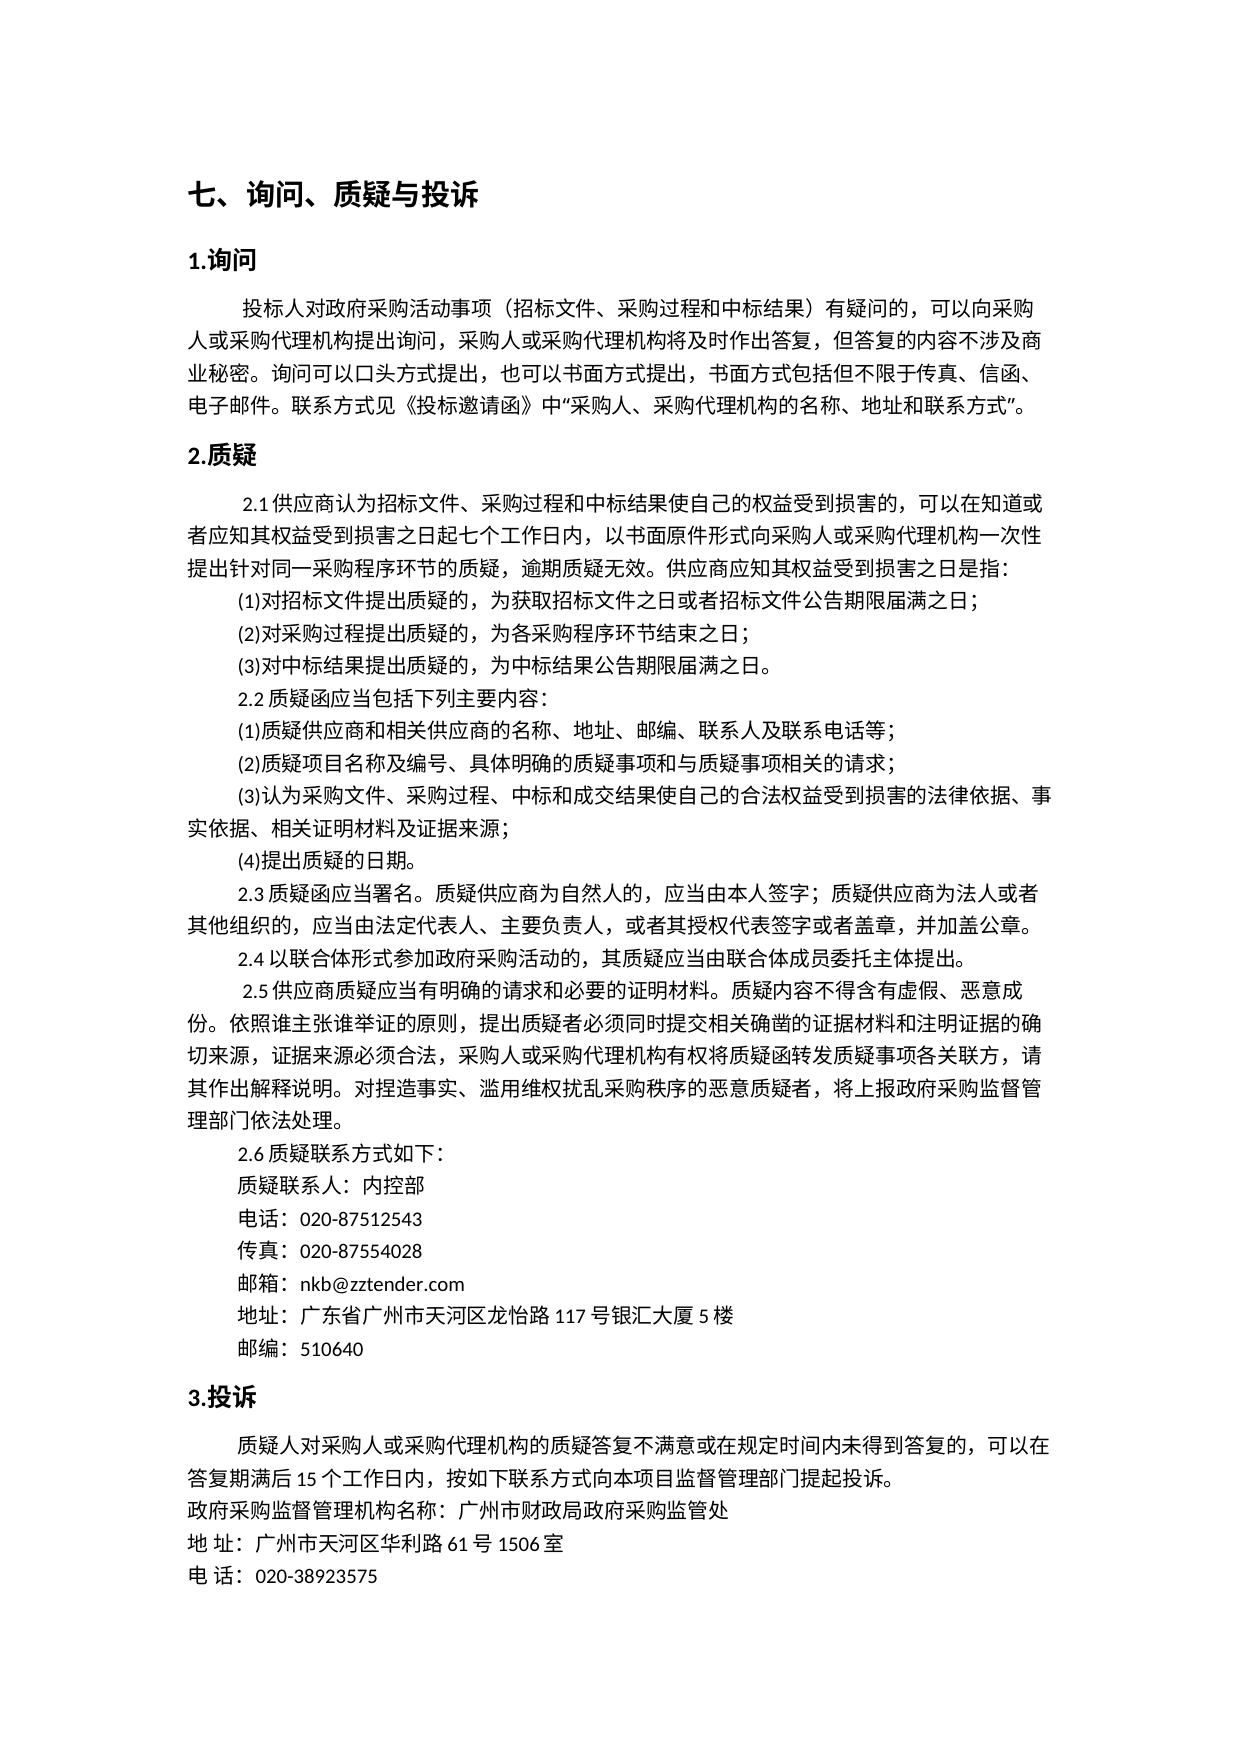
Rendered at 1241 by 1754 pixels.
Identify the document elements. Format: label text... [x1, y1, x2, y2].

text (2)质疑项目名称及编号、具体明确的质疑事项和与质疑事项相关的请求； [187, 747, 1053, 779]
text 电 话：020-38923575 [187, 1559, 1053, 1592]
text 地 址：广州市天河区华利路61号1506室 [187, 1527, 1053, 1559]
text 七、询问、质疑与投诉 [187, 162, 1053, 227]
text 地址：广东省广州市天河区龙怡路117号银汇大厦5楼 [187, 1299, 1053, 1332]
text 1.询问 [187, 227, 1053, 292]
text (1)对招标文件提出质疑的，为获取招标文件之日或者招标文件公告期限届满之日； [187, 584, 1053, 617]
text 3.投诉 [187, 1364, 1053, 1429]
text (1)质疑供应商和相关供应商的名称、地址、邮编、联系人及联系电话等； [187, 714, 1053, 747]
text 传真：020-87554028 [187, 1234, 1053, 1267]
text 邮箱：nkb@zztender.com [187, 1267, 1053, 1299]
text 政府采购监督管理机构名称：广州市财政局政府采购监管处 [187, 1494, 1053, 1527]
text 质疑联系人：内控部 [187, 1169, 1053, 1202]
text (3)对中标结果提出质疑的，为中标结果公告期限届满之日。 [187, 649, 1053, 682]
text 2.1供应商认为招标文件、采购过程和中标结果使自己的权益受到损害的，可以在知道或者应知其权益受到损害之日起七个工作日内，以书面原件形式向采购人或采购代理机构一次性提出针对同一采购程序环节的质疑，逾期质疑无效。供应商应知其权益受到损害之日是指： [187, 487, 1053, 584]
text (4)提出质疑的日期。 [187, 844, 1053, 877]
text 电话：020-87512543 [187, 1202, 1053, 1234]
text 2.质疑 [187, 422, 1053, 487]
text (2)对采购过程提出质疑的，为各采购程序环节结束之日； [187, 617, 1053, 649]
text 质疑人对采购人或采购代理机构的质疑答复不满意或在规定时间内未得到答复的，可以在答复期满后15个工作日内，按如下联系方式向本项目监督管理部门提起投诉。 [187, 1429, 1053, 1494]
text 2.3 质疑函应当署名。质疑供应商为自然人的，应当由本人签字；质疑供应商为法人或者其他组织的，应当由法定代表人、主要负责人，或者其授权代表签字或者盖章，并加盖公章。 [187, 877, 1053, 942]
text 2.4以联合体形式参加政府采购活动的，其质疑应当由联合体成员委托主体提出。 [187, 942, 1053, 974]
text 2.5供应商质疑应当有明确的请求和必要的证明材料。质疑内容不得含有虚假、恶意成份。依照谁主张谁举证的原则，提出质疑者必须同时提交相关确凿的证据材料和注明证据的确切来源，证据来源必须合法，采购人或采购代理机构有权将质疑函转发质疑事项各关联方，请其作出解释说明。对捏造事实、滥用维权扰乱采购秩序的恶意质疑者，将上报政府采购监督管理部门依法处理。 [187, 974, 1053, 1137]
text 2.6质疑联系方式如下： [187, 1137, 1053, 1169]
text 邮编：510640 [187, 1332, 1053, 1364]
text 投标人对政府采购活动事项（招标文件、采购过程和中标结果）有疑问的，可以向采购人或采购代理机构提出询问，采购人或采购代理机构将及时作出答复，但答复的内容不涉及商业秘密。询问可以口头方式提出，也可以书面方式提出，书面方式包括但不限于传真、信函、电子邮件。联系方式见《投标邀请函》中“采购人、采购代理机构的名称、地址和联系方式”。 [187, 292, 1053, 422]
text (3)认为采购文件、采购过程、中标和成交结果使自己的合法权益受到损害的法律依据、事实依据、相关证明材料及证据来源； [187, 779, 1053, 844]
text 2.2质疑函应当包括下列主要内容： [187, 682, 1053, 714]
